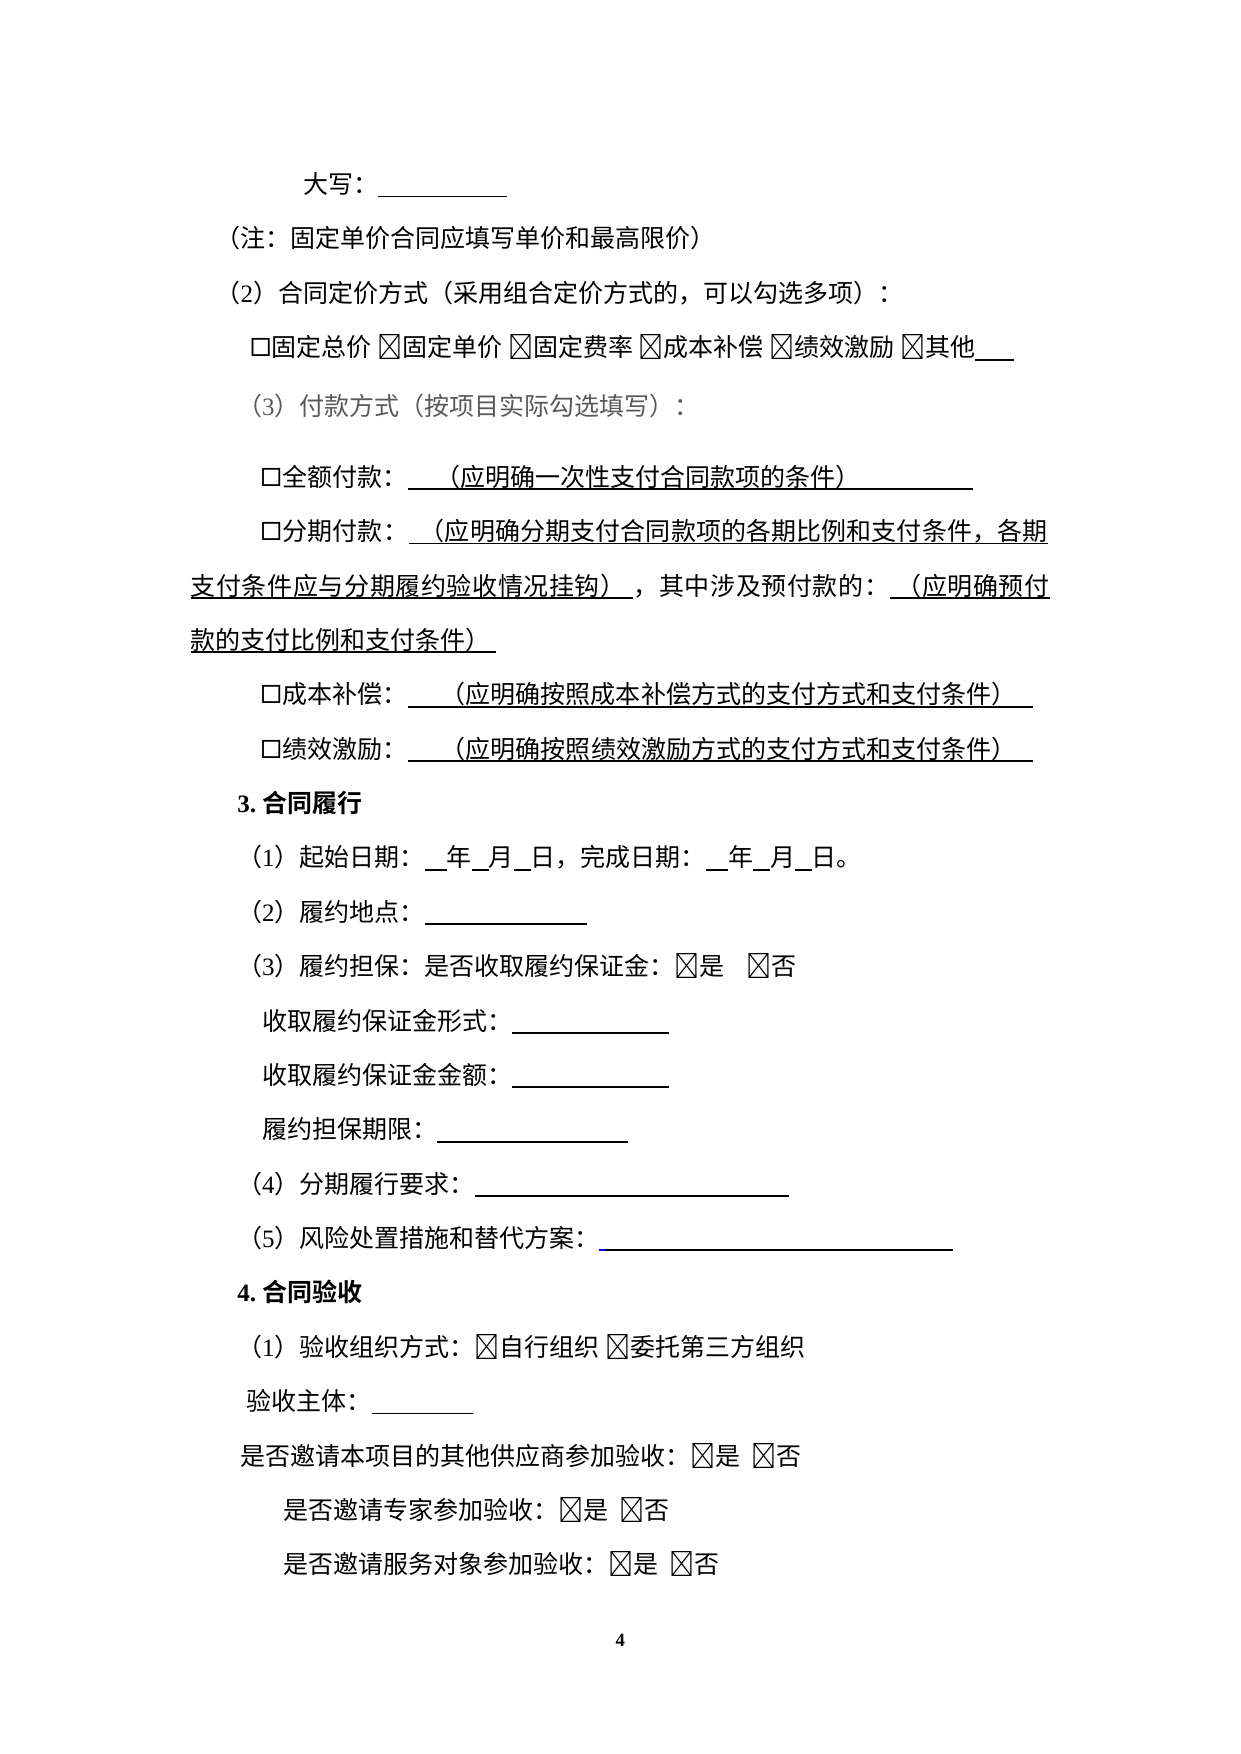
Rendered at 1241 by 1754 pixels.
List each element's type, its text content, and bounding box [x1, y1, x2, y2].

text （5）风险处置措施和替代方案： [190, 1218, 1050, 1255]
list 合同履行 [190, 783, 1050, 820]
text 履约担保期限： [190, 1110, 1050, 1146]
text 成本补偿： （应明确按照成本补偿方式的支付方式和支付条件） [190, 675, 1050, 711]
text 是否邀请服务对象参加验收：是 否 [190, 1545, 1050, 1581]
text （4）分期履行要求： [190, 1164, 1050, 1200]
text 大写： [190, 164, 1050, 201]
text 绩效激励： （应明确按照绩效激励方式的支付方式和支付条件） [190, 729, 1050, 765]
text 是否邀请专家参加验收：是 否 [190, 1490, 1050, 1527]
text 验收主体： [190, 1382, 1050, 1418]
text 分期付款： （应明确分期支付合同款项的各期比例和支付条件，各期支付条件应与分期履约验收情况挂钩） ，其中涉及预付款的： （应明确预付款的支付比例和支付条件） [190, 512, 1050, 657]
text （2）履约地点： [190, 892, 1050, 928]
text 收取履约保证金形式： [190, 1001, 1050, 1037]
text （注：固定单价合同应填写单价和最高限价） [190, 219, 1050, 255]
text （2）合同定价方式（采用组合定价方式的，可以勾选多项）： [190, 273, 1050, 309]
list 验收组织方式：自行组织 委托第三方组织 [190, 1327, 1050, 1363]
text （3）履约担保：是否收取履约保证金：是 否 [190, 947, 1050, 983]
list 合同验收 [190, 1273, 1050, 1309]
text （1）起始日期： 年 月 日，完成日期： 年 月 日。 [190, 838, 1050, 874]
text 收取履约保证金金额： [190, 1055, 1050, 1092]
text 全额付款： （应明确一次性支付合同款项的条件） [190, 457, 1050, 493]
text 固定总价 固定单价 固定费率 成本补偿 绩效激励 其他 [190, 328, 1050, 364]
text 是否邀请本项目的其他供应商参加验收：是 否 [190, 1436, 1050, 1472]
text （3）付款方式（按项目实际勾选填写）： [190, 386, 1050, 422]
